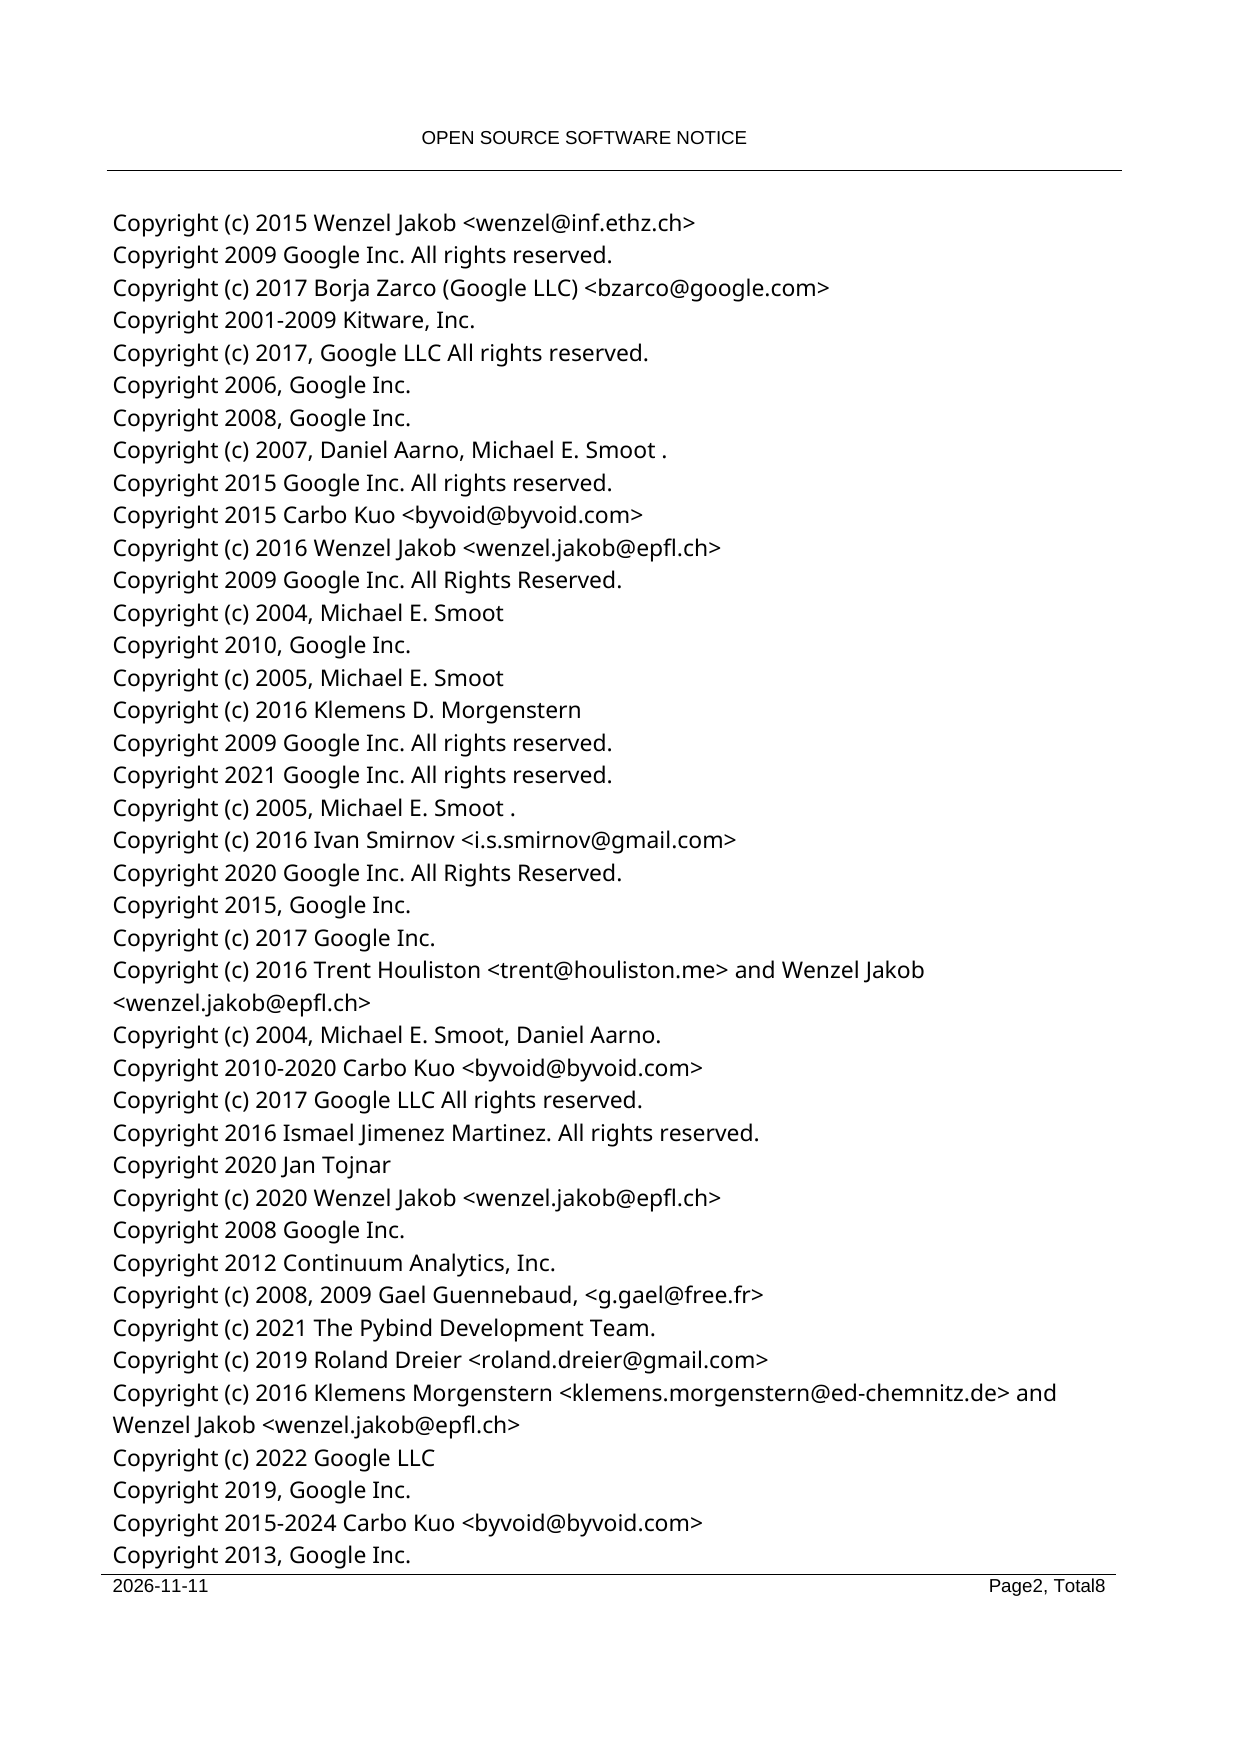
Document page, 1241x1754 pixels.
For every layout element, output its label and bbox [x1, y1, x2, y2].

text [112, 206, 1128, 1571]
